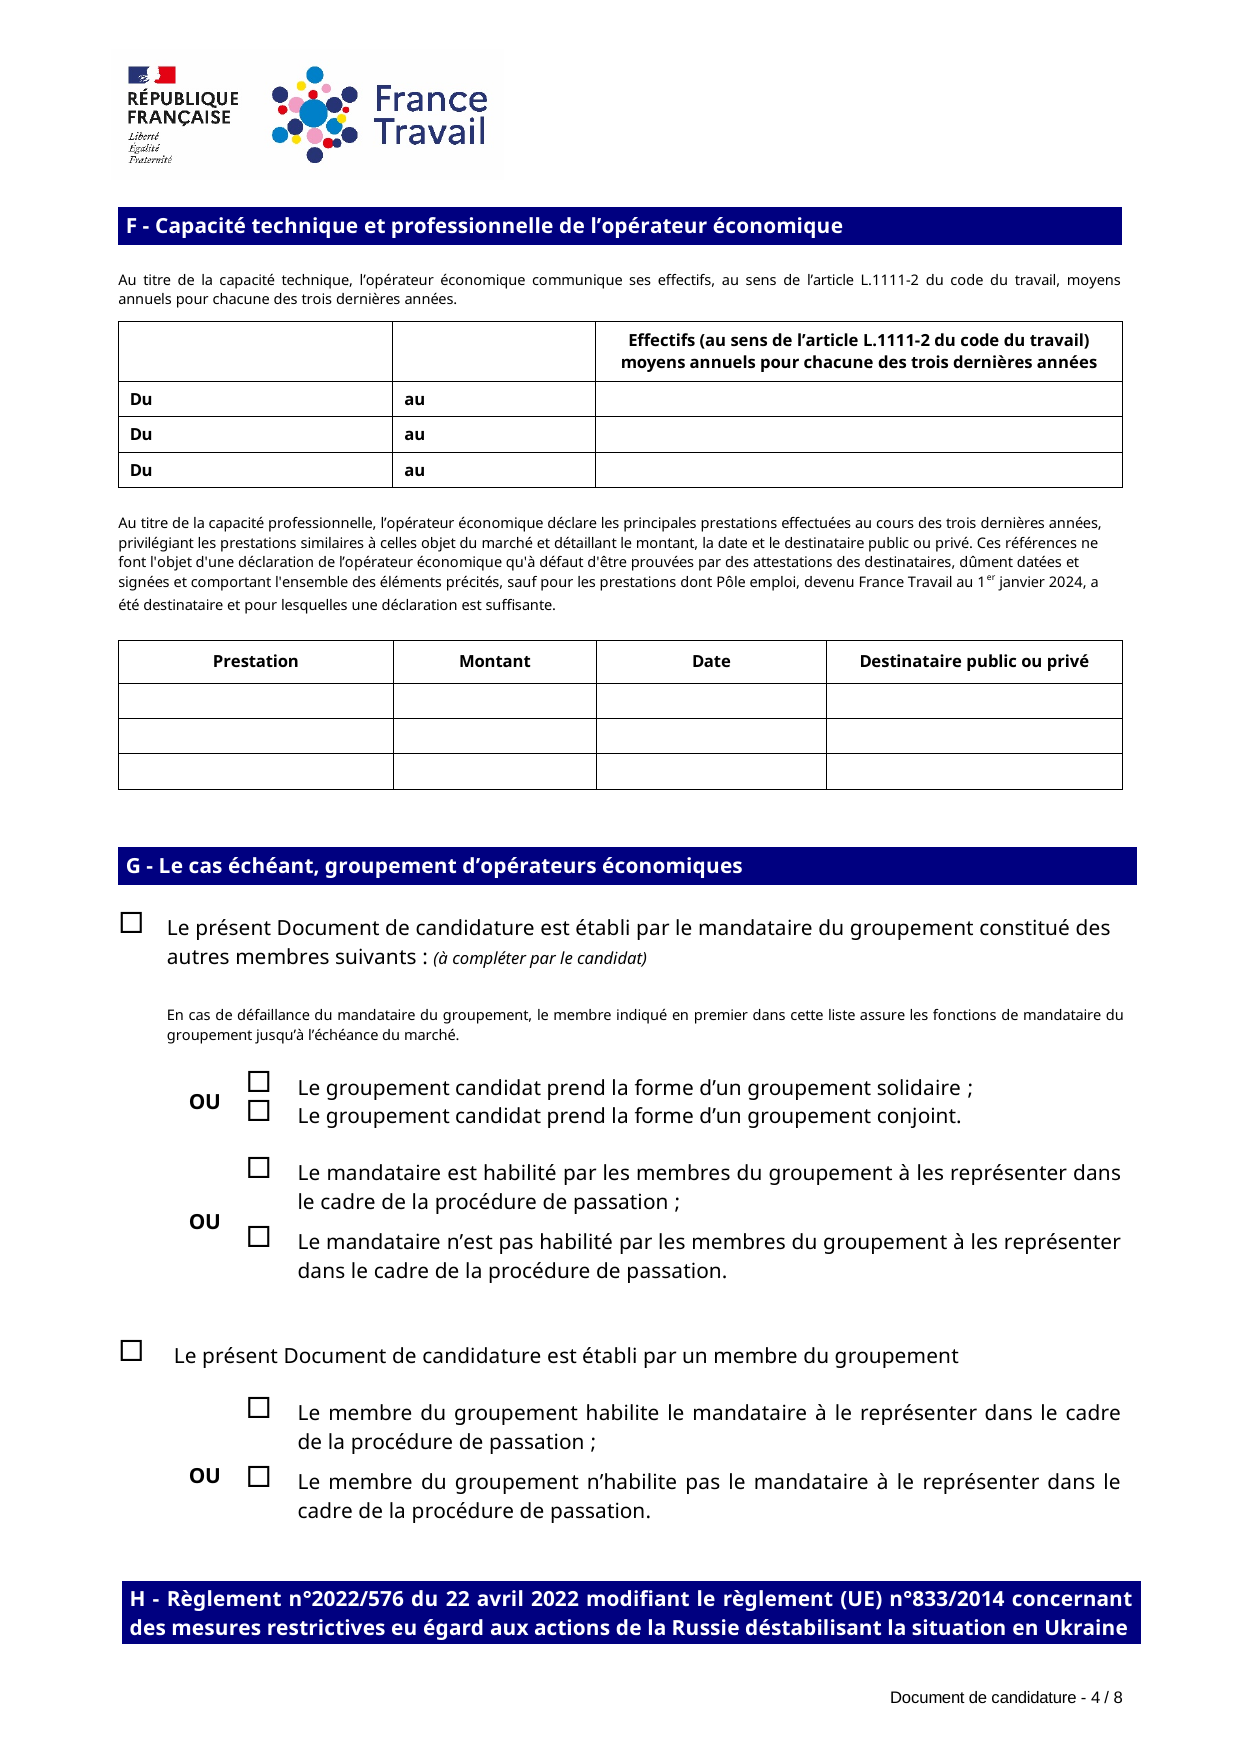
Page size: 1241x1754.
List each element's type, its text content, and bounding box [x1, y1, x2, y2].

table_cell [597, 719, 826, 753]
table_cell [394, 719, 596, 753]
table_header [234, 1073, 286, 1101]
table_cell au [393, 417, 595, 452]
table_cell [119, 754, 393, 789]
table_cell Du [119, 382, 392, 416]
table_header Effectifs (au sens de l’article L.1111-2 du code du travail) moyens annuels pour chacune des trois dernières années [596, 322, 1122, 381]
table_header Date [597, 641, 826, 682]
table_cell [394, 754, 596, 789]
table_header [393, 322, 595, 381]
table_header [107, 913, 155, 1044]
table_cell [827, 684, 1122, 718]
table_header [107, 1341, 162, 1370]
table_cell [234, 1101, 286, 1130]
table_header [234, 1158, 286, 1215]
table_cell [597, 754, 826, 789]
table_header [234, 1398, 286, 1455]
table_cell [596, 382, 1122, 416]
table_header Le membre du groupement habilite le mandataire à le représenter dans le cadre de la procédure de passation ; [286, 1398, 1133, 1455]
table_cell Du [119, 417, 392, 452]
table_header OU [177, 1398, 234, 1553]
table_cell Le membre du groupement n’habilite pas le mandataire à le représenter dans le cadre de la procédure de passation. [286, 1455, 1133, 1553]
table_cell au [393, 453, 595, 487]
table_header G - Le cas échéant, groupement d’opérateurs économiques [118, 847, 1137, 885]
table_header Destinataire public ou privé [827, 641, 1122, 682]
table_header OU [177, 1073, 234, 1130]
text Au titre de la capacité technique, l’opérateur économique communique ses effectifs, au sens de l’article L.1111-2 du code du travail, moyens annuels pour chacune des trois dernières années. [118, 270, 1122, 309]
table_header Le présent Document de candidature est établi par un membre du groupement [162, 1341, 1133, 1370]
table_header [119, 322, 392, 381]
table_header Montant [394, 641, 596, 682]
table_header OU [177, 1158, 234, 1284]
table_cell [596, 453, 1122, 487]
table_cell [234, 1455, 286, 1553]
table_cell [119, 684, 393, 718]
table_cell au [393, 382, 595, 416]
table_header F - Capacité technique et professionnelle de l’opérateur économique [118, 207, 1122, 245]
table_header Le mandataire est habilité par les membres du groupement à les représenter dans le cadre de la procédure de passation ; [286, 1158, 1133, 1215]
table_header Le groupement candidat prend la forme d’un groupement solidaire ; [286, 1073, 1133, 1101]
table_cell [596, 417, 1122, 452]
table_cell [597, 684, 826, 718]
table_cell [394, 684, 596, 718]
table_header Prestation [119, 641, 393, 682]
table_cell [234, 1215, 286, 1284]
table_header H - Règlement n°2022/576 du 22 avril 2022 modifiant le règlement (UE) n°833/2014 concernant des mesures restrictives eu égard aux actions de la Russie déstabilisant la situation en Ukraine [122, 1581, 1141, 1644]
table_cell Du [119, 453, 392, 487]
table_cell Le mandataire n’est pas habilité par les membres du groupement à les représenter dans le cadre de la procédure de passation. [286, 1215, 1133, 1284]
table_cell [827, 754, 1122, 789]
text Au titre de la capacité professionnelle, l’opérateur économique déclare les principales prestations effectuées au cours des trois dernières années, privilégiant les prestations similaires à celles objet du marché et détaillant le montant, la date et le destinataire public ou privé. Ces références ne font l'objet d'une déclaration de l’opérateur économique qu'à défaut d'être prouvées par des attestations des destinataires, dûment datées et signées et comportant l'ensemble des éléments précités, sauf pour les prestations dont Pôle emploi, devenu France Travail au 1er janvier 2024, a été destinataire et pour lesquelles une déclaration est suffisante. [118, 513, 1122, 615]
picture [111, 49, 504, 180]
table_cell [827, 719, 1122, 753]
table_cell Le groupement candidat prend la forme d’un groupement conjoint. [286, 1101, 1133, 1130]
table_cell [119, 719, 393, 753]
table_header Le présent Document de candidature est établi par le mandataire du groupement constitué des autres membres suivants : (à compléter par le candidat) En cas de défaillance du mandataire du groupement, le membre indiqué en premier dans cette liste assure les fonctions de mandataire du groupement jusqu’à l’échéance du marché. [155, 913, 1137, 1044]
